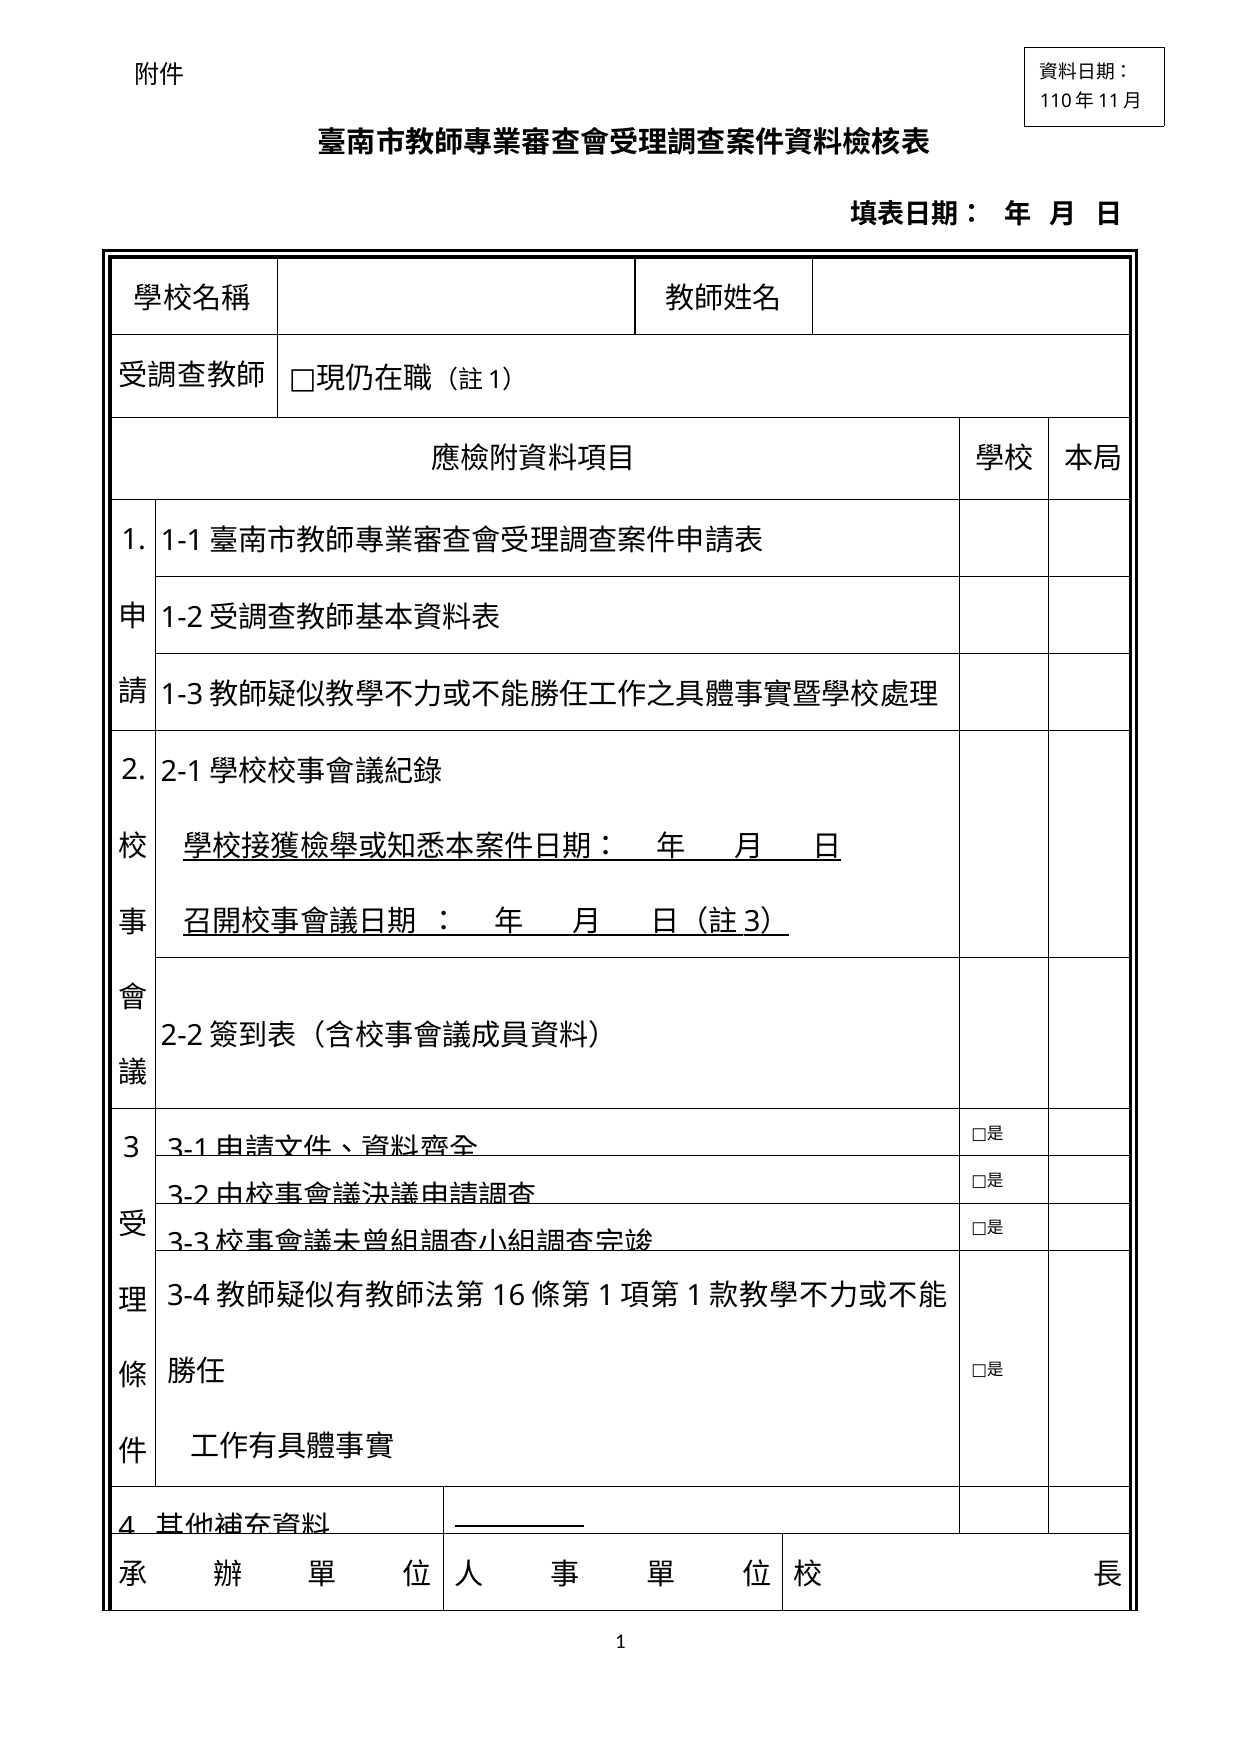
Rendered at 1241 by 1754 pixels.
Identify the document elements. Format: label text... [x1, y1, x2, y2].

table_cell [1049, 1487, 1129, 1533]
table_cell 2. 校事會議 [112, 731, 155, 1108]
table_cell [960, 958, 1048, 1108]
table_cell 人事單位 [444, 1534, 782, 1610]
table_cell 3-2由校事會議決議申請調查 [156, 1156, 959, 1202]
table_cell 受調查教師在職狀態 [112, 335, 277, 417]
text 填表日期： 年 月 日 [118, 174, 1122, 249]
table_cell □是 [960, 1204, 1048, 1250]
table_cell 應檢附資料項目 (學校應檢視流程並檢附各項表件，資料齊全者請打ˇ) [112, 418, 959, 499]
table_cell [1049, 1251, 1129, 1486]
table_cell □是 [960, 1109, 1048, 1155]
table_header [278, 259, 634, 334]
table_cell 2-1學校校事會議紀錄 學校接獲檢舉或知悉本案件日期： 年 月 日 召開校事會議日期 ： 年 月 日（註3） [156, 731, 959, 957]
table_cell [960, 654, 1048, 730]
table_cell [1049, 500, 1129, 576]
table_cell [960, 577, 1048, 653]
table_cell 學校初核 [960, 418, 1048, 499]
table_cell [1049, 654, 1129, 730]
table_cell 校長 [783, 1534, 1129, 1610]
table_header 教師姓名 [636, 259, 812, 334]
table_cell [960, 1487, 1048, 1533]
table_cell [1049, 1156, 1129, 1202]
table_cell [1049, 731, 1129, 957]
table_cell [960, 500, 1048, 576]
table_cell 1.申請案件資料 [112, 500, 155, 730]
table_cell □是 [960, 1156, 1048, 1202]
table_cell □是 [960, 1251, 1048, 1486]
table_cell [1049, 958, 1129, 1108]
table_cell 3-3校事會議未曾組調查小組調查完竣 [156, 1204, 959, 1250]
table_cell 3 受理 條 件 [112, 1109, 155, 1486]
table_cell 承辦單位 [112, 1534, 443, 1610]
text 臺南市教師專業審查會受理調查案件資料檢核表 [118, 119, 1122, 161]
table_header 學校名稱 [107, 252, 277, 334]
table_cell 2-2簽到表（含校事會議成員資料） [156, 958, 959, 1108]
table_cell [444, 1487, 959, 1533]
table_cell 其他補充資料 [112, 1487, 443, 1533]
table_cell □現仍在職（註1） [278, 335, 1129, 417]
table_header [812, 252, 1133, 334]
table_cell [960, 731, 1048, 957]
table_cell 1-1臺南市教師專業審查會受理調查案件申請表 [156, 500, 959, 576]
table_cell [1049, 1204, 1129, 1250]
table_cell 本局覆核 [1049, 418, 1129, 499]
table_cell 3-4教師疑似有教師法第16條第1項第1款教學不力或不能勝任 工作有具體事實 [156, 1251, 959, 1486]
table_cell 1-2受調查教師基本資料表 [156, 577, 959, 653]
table_cell [1049, 1109, 1129, 1155]
table_cell [1049, 577, 1129, 653]
table_cell 1-3教師疑似教學不力或不能勝任工作之具體事實暨學校處理歷程大事紀（註2） [156, 654, 959, 730]
table_cell 3-1申請文件、資料齊全 [156, 1109, 959, 1155]
